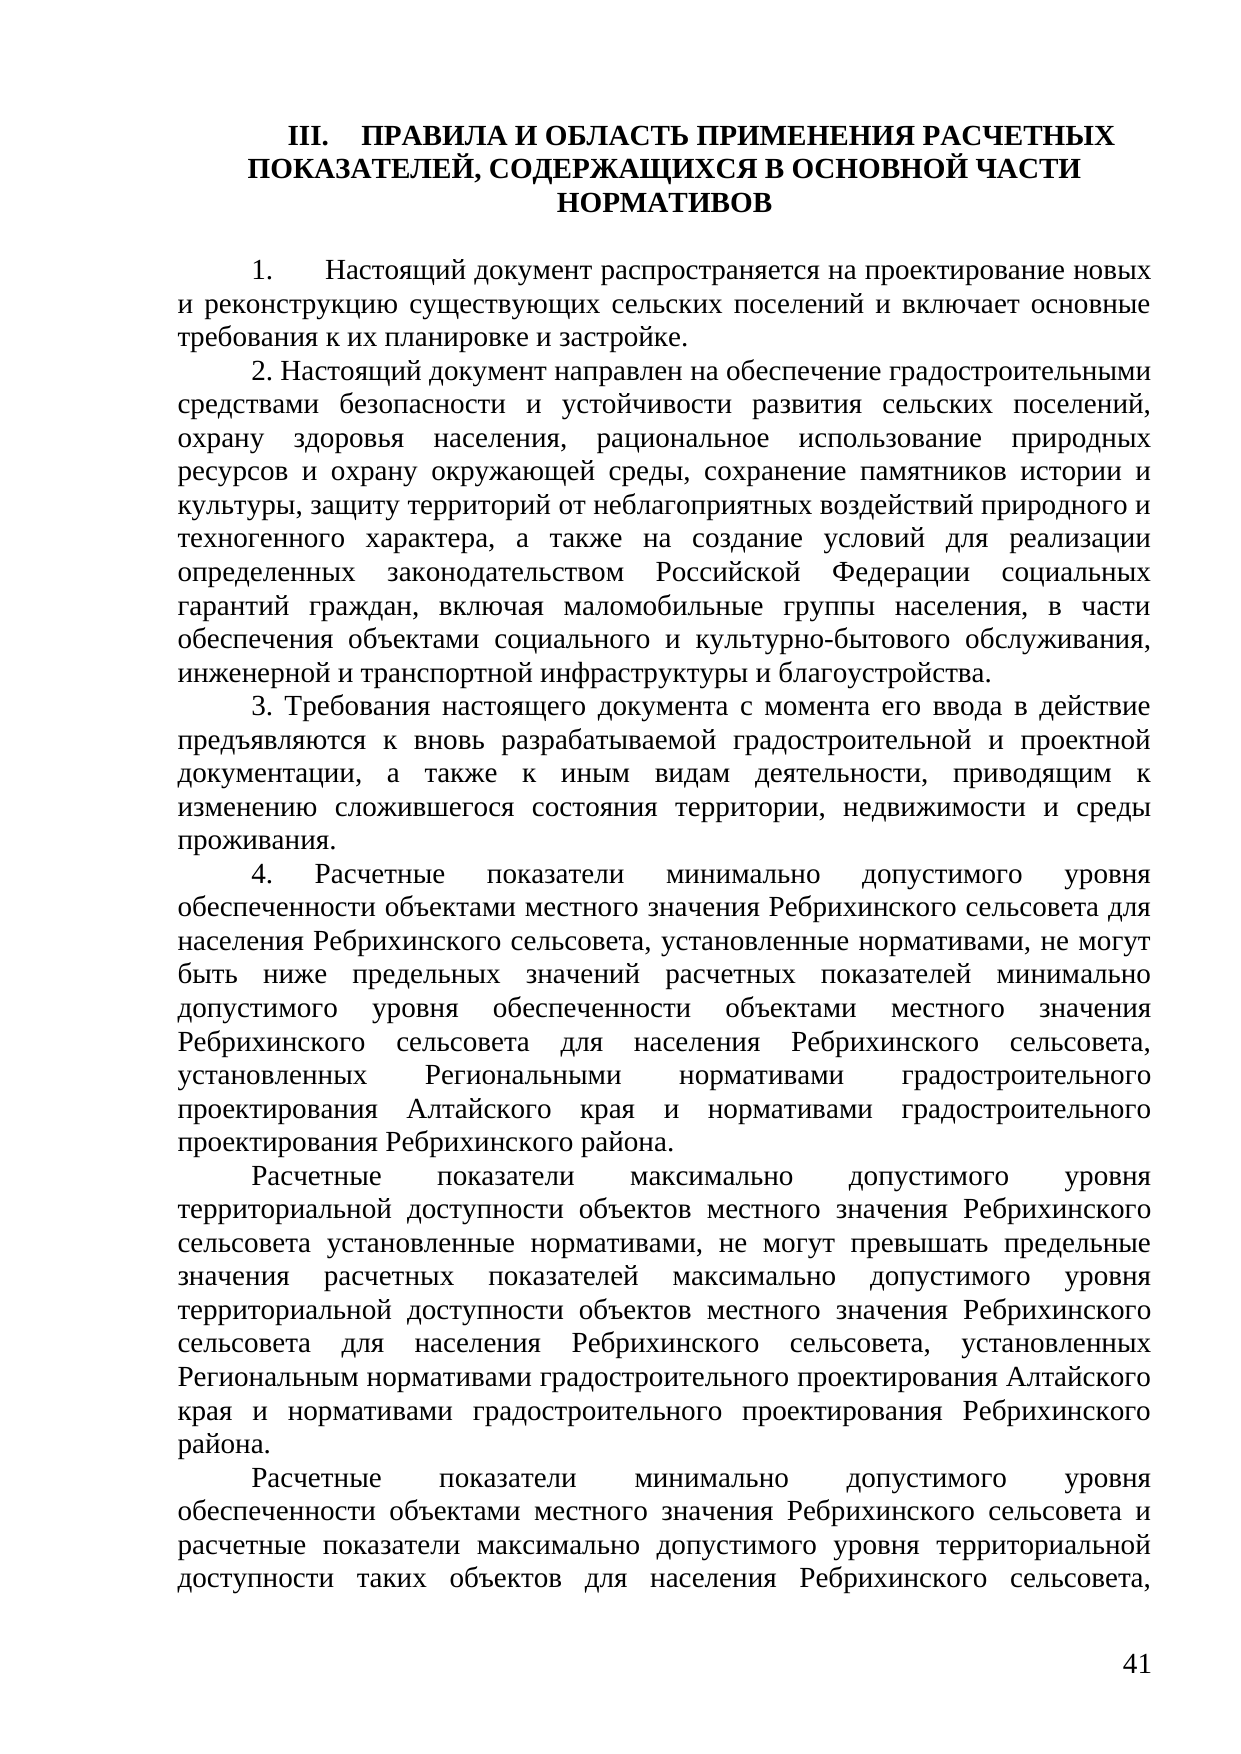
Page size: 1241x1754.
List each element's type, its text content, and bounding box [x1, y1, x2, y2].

text Расчетные показатели максимально допустимого уровня территориальной доступности объектов местного значения Ребрихинского сельсовета установленные нормативами, не могут превышать предельные значения расчетных показателей максимально допустимого уровня территориальной доступности объектов местного значения Ребрихинского сельсовета для населения Ребрихинского сельсовета, установленных Региональным нормативами градостроительного проектирования Алтайского края и нормативами градостроительного проектирования Ребрихинского района. [177, 1158, 1152, 1460]
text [177, 1460, 1152, 1594]
text 2. Настоящий документ направлен на обеспечение градостроительными средствами безопасности и устойчивости развития сельских поселений, охрану здоровья населения, рациональное использование природных ресурсов и охрану окружающей среды, сохранение памятников истории и культуры, защиту территорий от неблагоприятных воздействий природного и техногенного характера, а также на создание условий для реализации определенных законодательством Российской Федерации социальных гарантий граждан, включая маломобильные группы населения, в части обеспечения объектами социального и культурно-бытового обслуживания, инженерной и транспортной инфраструктуры и благоустройства. [177, 353, 1152, 688]
text 3. Требования настоящего документа с момента его ввода в действие предъявляются к вновь разрабатываемой градостроительной и проектной документации, а также к иным видам деятельности, приводящим к изменению сложившегося состояния территории, недвижимости и среды проживания. [177, 688, 1152, 856]
list ПРАВИЛА И ОБЛАСТЬ ПРИМЕНЕНИЯ РАСЧЕТНЫХ ПОКАЗАТЕЛЕЙ, СОДЕРЖАЩИХСЯ В ОСНОВНОЙ ЧАСТИ НОРМАТИВОВ [177, 118, 1152, 219]
list Настоящий документ распространяется на проектирование новых и реконструкцию существующих сельских поселений и включает основные требования к их планировке и застройке. [177, 252, 1152, 353]
text 4. Расчетные показатели минимально допустимого уровня обеспеченности объектами местного значения Ребрихинского сельсовета для населения Ребрихинского сельсовета, установленные нормативами, не могут быть ниже предельных значений расчетных показателей минимально допустимого уровня обеспеченности объектами местного значения Ребрихинского сельсовета для населения Ребрихинского сельсовета, установленных Региональными нормативами градостроительного проектирования Алтайского края и нормативами градостроительного проектирования Ребрихинского района. [177, 856, 1152, 1158]
